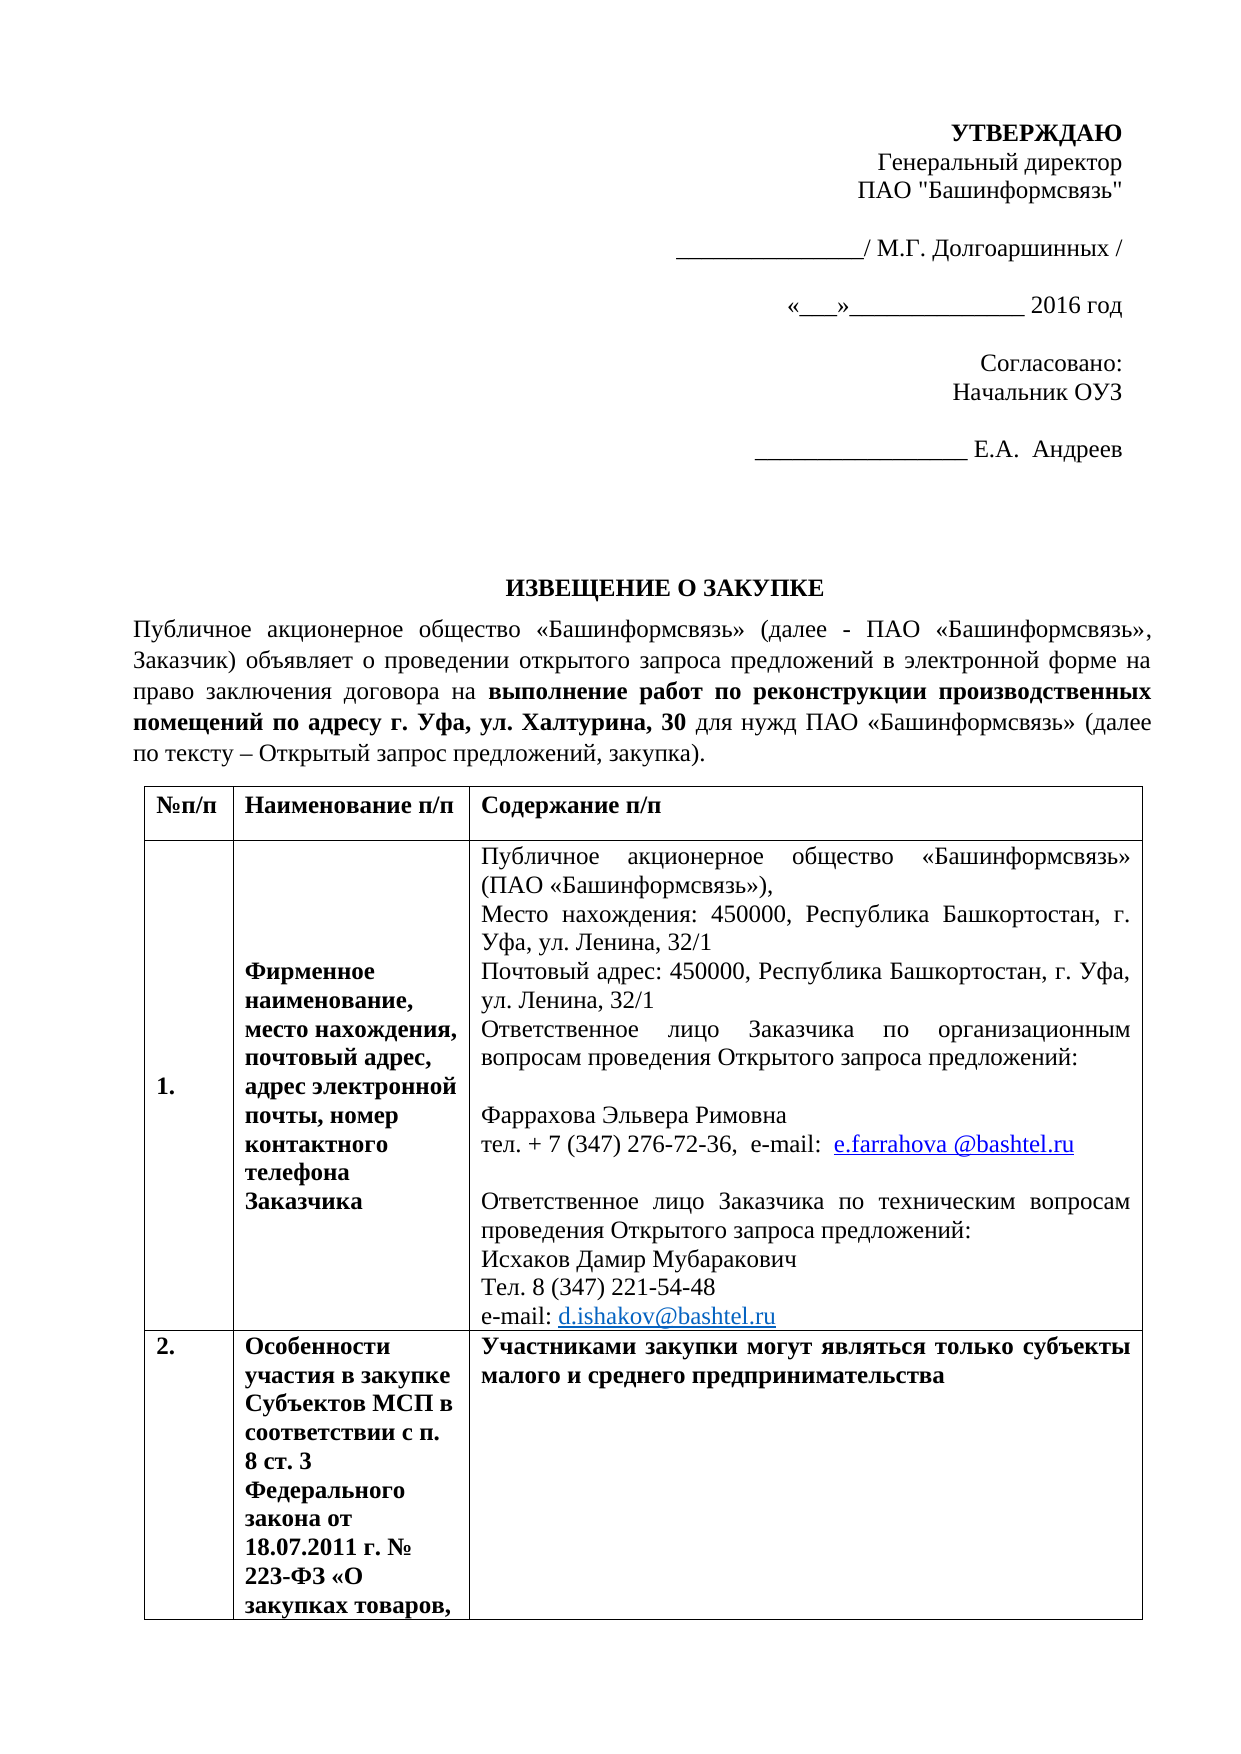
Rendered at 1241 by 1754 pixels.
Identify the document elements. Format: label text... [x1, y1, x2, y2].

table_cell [470, 1331, 1142, 1618]
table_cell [234, 1331, 469, 1618]
table_cell 2. [145, 1331, 233, 1618]
text ИЗВЕЩЕНИЕ О ЗАКУПКЕ [178, 573, 1152, 602]
table_cell Фирменное наименование, место нахождения, почтовый адрес, адрес электронной почты, номер контактного телефона Заказчика [234, 841, 469, 1330]
table_header №п/п [145, 787, 233, 840]
table_cell 1. [145, 841, 233, 1330]
table_header Содержание п/п [470, 787, 1142, 840]
table_cell Публичное акционерное общество «Башинформсвязь» (ПАО «Башинформсвязь»), Место нахождения: 450000, Республика Башкортостан, г. Уфа, ул. Ленина, 32/1 Почтовый адрес: 450000, Республика Башкортостан, г. Уфа, ул. Ленина, 32/1 Ответственное лицо Заказчика по организационным вопросам проведения Открытого запроса предложений: Фаррахова Эльвера Римовна тел. + 7 (347) 276-72-36, e-mail: e.farrahova @bashtel.ru Ответственное лицо Заказчика по техническим вопросам проведения Открытого запроса предложений: Исхаков Дамир Мубаракович Тел. 8 (347) 221-54-48 e-mail: d.ishakov@bashtel.ru [470, 841, 1142, 1330]
table_header Наименование п/п [234, 787, 469, 840]
table_header [133, 118, 1122, 482]
text Публичное акционерное общество «Башинформсвязь» (далее - ПАО «Башинформсвязь», Заказчик) объявляет о проведении открытого запроса предложений в электронной форме на право заключения договора на выполнение работ по реконструкции производственных помещений по адресу г. Уфа, ул. Халтурина, 30 для нужд ПАО «Башинформсвязь» (далее по тексту – Открытый запрос предложений, закупка). [133, 614, 1152, 767]
